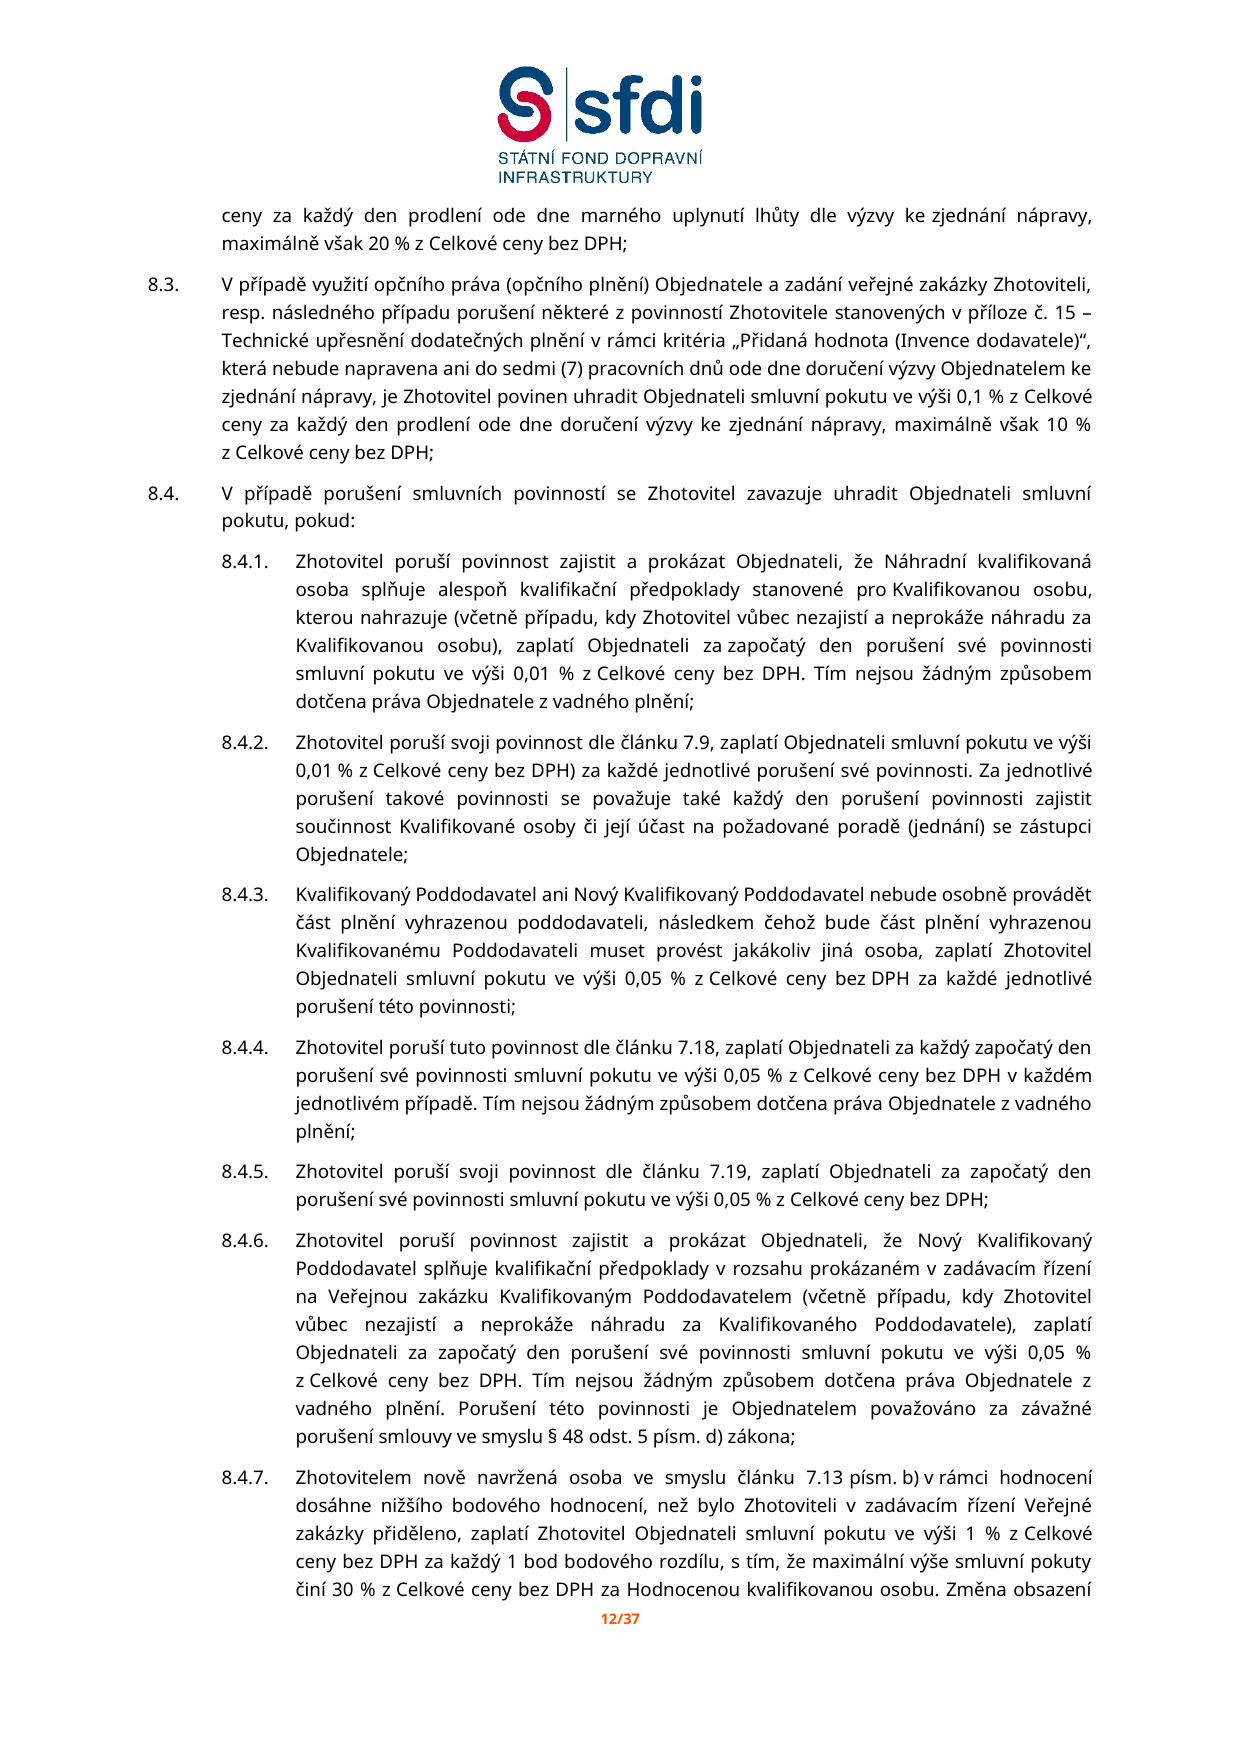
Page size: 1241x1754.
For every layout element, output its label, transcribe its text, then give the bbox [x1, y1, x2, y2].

list Zhotovitel poruší svoji povinnost dle článku 7.9, zaplatí Objednateli smluvní pokutu ve výši 0,01 % z Celkové ceny bez DPH) za každé jednotlivé porušení své povinnosti. Za jednotlivé porušení takové povinnosti se považuje také každý den porušení povinnosti zajistit součinnost Kvalifikované osoby či její účast na požadované poradě (jednání) se zástupci Objednatele; [221, 729, 1093, 867]
list Zhotovitel poruší povinnost zajistit a prokázat Objednateli, že Náhradní kvalifikovaná osoba splňuje alespoň kvalifikační předpoklady stanovené pro Kvalifikovanou osobu, kterou nahrazuje (včetně případu, kdy Zhotovitel vůbec nezajistí a neprokáže náhradu za Kvalifikovanou osobu), zaplatí Objednateli za započatý den porušení své povinnosti smluvní pokutu ve výši 0,01 % z Celkové ceny bez DPH. Tím nejsou žádným způsobem dotčena práva Objednatele z vadného plnění; [221, 548, 1093, 714]
list Zhotovitel poruší povinnost zajistit a prokázat Objednateli, že Nový Kvalifikovaný Poddodavatel splňuje kvalifikační předpoklady v rozsahu prokázaném v zadávacím řízení na Veřejnou zakázku Kvalifikovaným Poddodavatelem (včetně případu, kdy Zhotovitel vůbec nezajistí a neprokáže náhradu za Kvalifikovaného Poddodavatele), zaplatí Objednateli za započatý den porušení své povinnosti smluvní pokutu ve výši 0,05 % z Celkové ceny bez DPH. Tím nejsou žádným způsobem dotčena práva Objednatele z vadného plnění. Porušení této povinnosti je Objednatelem považováno za závažné porušení smlouvy ve smyslu § 48 odst. 5 písm. d) zákona; [221, 1227, 1093, 1449]
list Kvalifikovaný Poddodavatel ani Nový Kvalifikovaný Poddodavatel nebude osobně provádět část plnění vyhrazenou poddodavateli, následkem čehož bude část plnění vyhrazenou Kvalifikovanému Poddodavateli muset provést jakákoliv jiná osoba, zaplatí Zhotovitel Objednateli smluvní pokutu ve výši 0,05 % z Celkové ceny bez DPH za každé jednotlivé porušení této povinnosti; [221, 882, 1093, 1019]
list V případě porušení smluvních povinností se Zhotovitel zavazuje uhradit Objednateli smluvní pokutu, pokud: [148, 480, 1093, 533]
list V případě využití opčního práva (opčního plnění) Objednatele a zadání veřejné zakázky Zhotoviteli, resp. následného případu porušení některé z povinností Zhotovitele stanovených v příloze č. 15 – Technické upřesnění dodatečných plnění v rámci kritéria „Přidaná hodnota (Invence dodavatele)“, která nebude napravena ani do sedmi (7) pracovních dnů ode dne doručení výzvy Objednatelem ke zjednání nápravy, je Zhotovitel povinen uhradit Objednateli smluvní pokutu ve výši 0,1 % z Celkové ceny za každý den prodlení ode dne doručení výzvy ke zjednání nápravy, maximálně však 10 % z Celkové ceny bez DPH; [148, 271, 1093, 465]
picture [497, 64, 703, 183]
list Zhotovitel poruší tuto povinnost dle článku 7.18, zaplatí Objednateli za každý započatý den porušení své povinnosti smluvní pokutu ve výši 0,05 % z Celkové ceny bez DPH v každém jednotlivém případě. Tím nejsou žádným způsobem dotčena práva Objednatele z vadného plnění; [221, 1034, 1093, 1144]
list Zhotovitel poruší svoji povinnost dle článku 7.19, zaplatí Objednateli za započatý den porušení své povinnosti smluvní pokutu ve výši 0,05 % z Celkové ceny bez DPH; [221, 1159, 1093, 1212]
